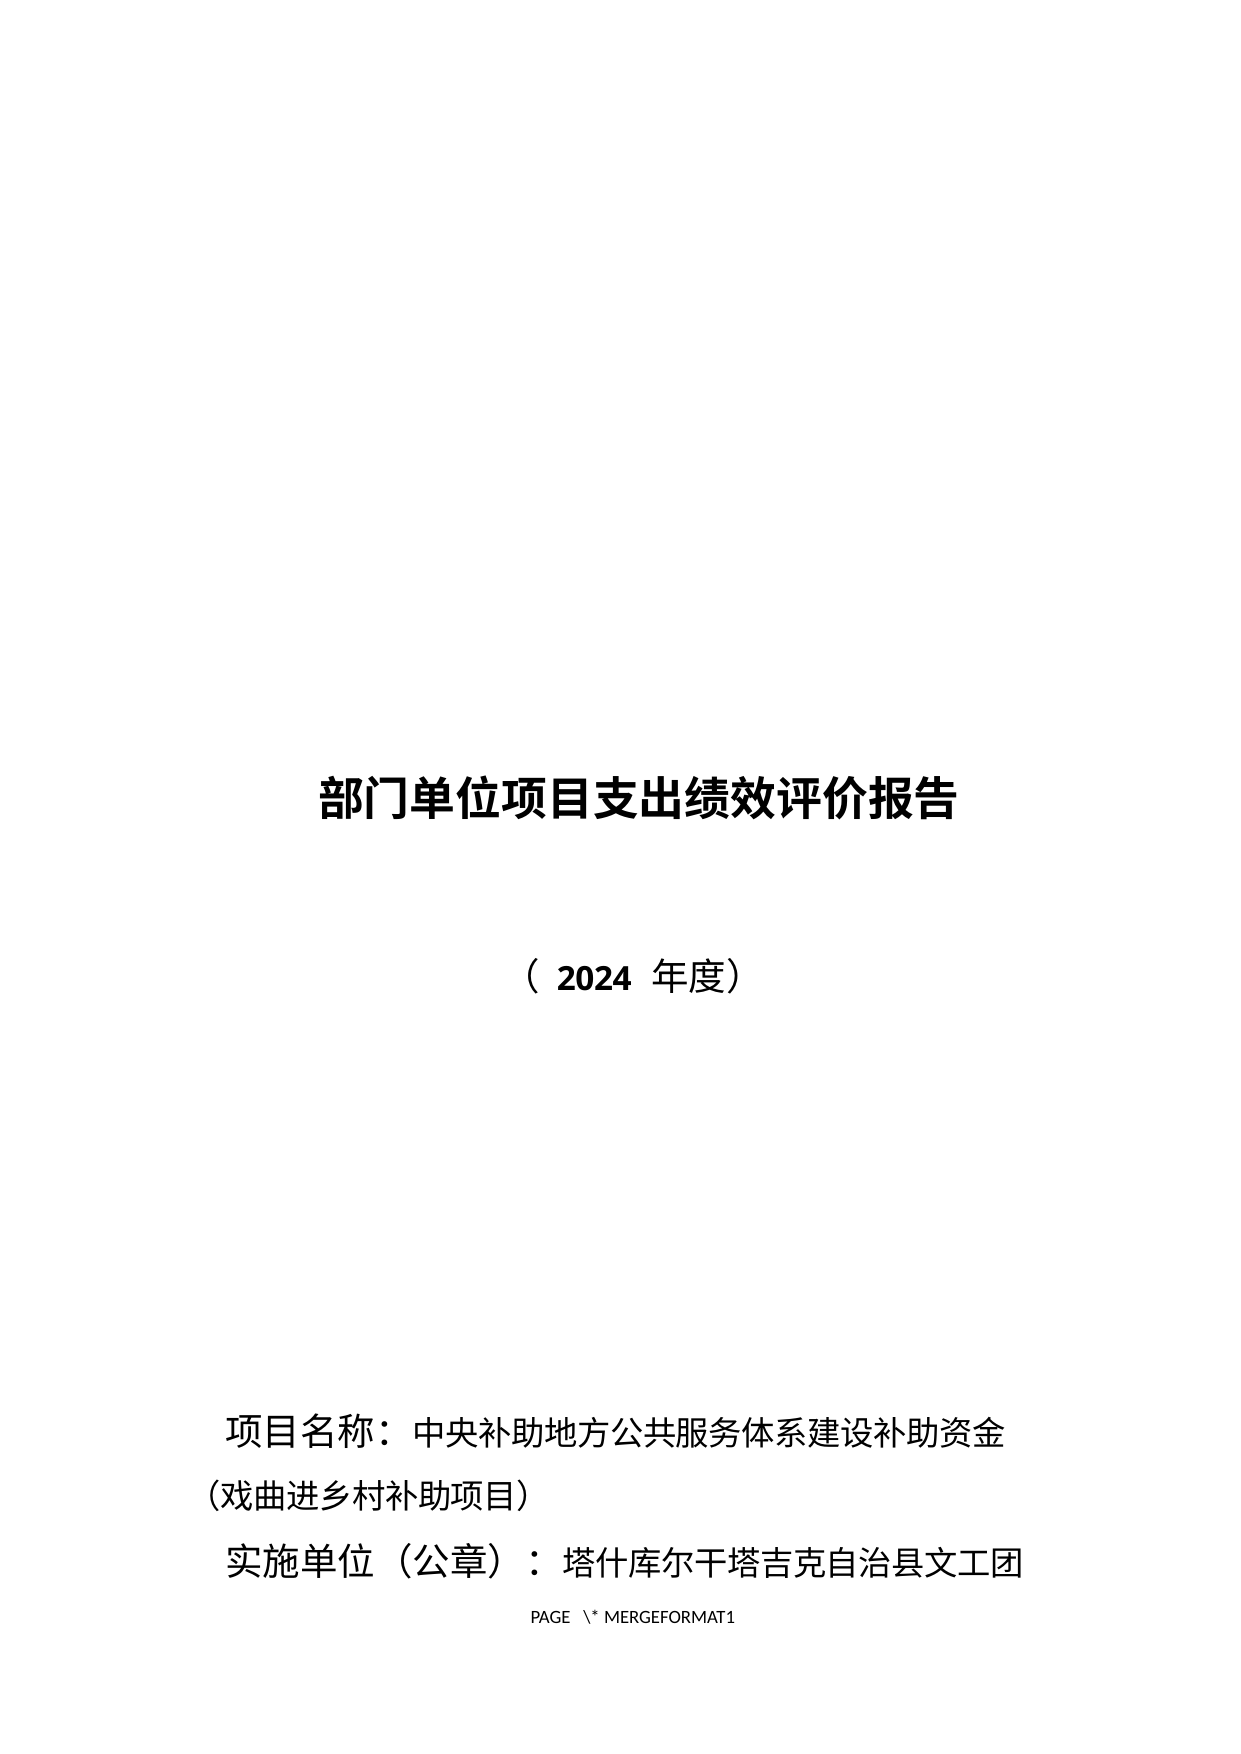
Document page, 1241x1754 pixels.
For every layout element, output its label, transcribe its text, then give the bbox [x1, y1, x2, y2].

text 实施单位（公章）：塔什库尔干塔吉克自治县文工团 [187, 1527, 1078, 1592]
text 部门单位项目支出绩效评价报告 [187, 747, 1078, 844]
text 项目名称：中央补助地方公共服务体系建设补助资金 （戏曲进乡村补助项目） [187, 1397, 1078, 1527]
text （ 2024 年度） [187, 942, 1078, 1007]
